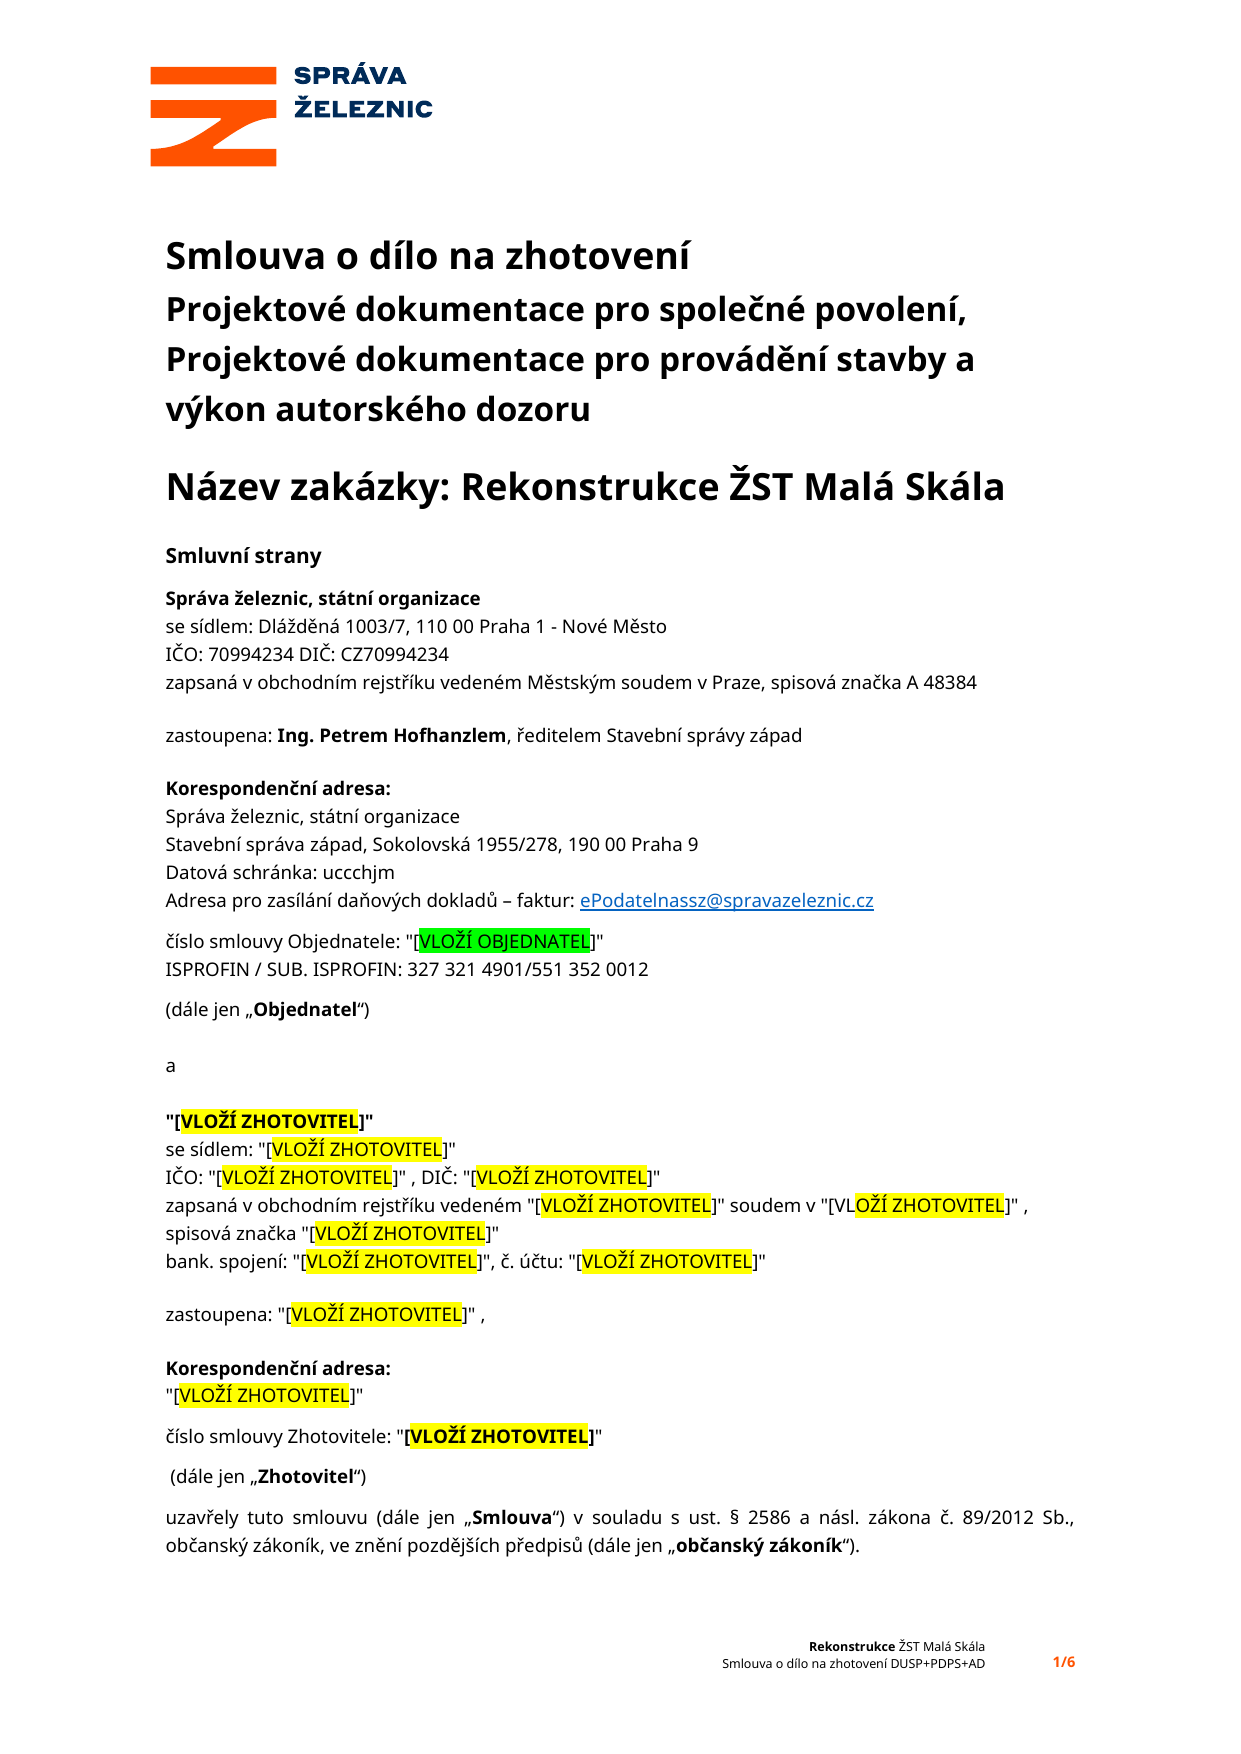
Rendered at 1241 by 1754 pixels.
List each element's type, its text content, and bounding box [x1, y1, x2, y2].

text (dále jen „Zhotovitel“) [165, 1464, 1075, 1489]
text ISPROFIN / SUB. ISPROFIN: 327 321 4901/551 352 0012 [165, 956, 1075, 982]
text číslo smlouvy Objednatele: "[VLOŽÍ OBJEDNATEL]" [590, 928, 1075, 953]
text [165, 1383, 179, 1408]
text (dále jen „Objednatel“) [165, 997, 1075, 1022]
text se sídlem: "[VLOŽÍ ZHOTOVITEL]" [165, 1137, 272, 1162]
text IČO: 70994234 DIČ: CZ70994234 [165, 641, 1075, 667]
text zastoupena: "[VLOŽÍ ZHOTOVITEL]" , [462, 1302, 1075, 1327]
text Stavební správa západ, Sokolovská 1955/278, 190 00 Praha 9 [165, 831, 1075, 857]
text Projektové dokumentace pro společné povolení, Projektové dokumentace pro provádění stavby a výkon autorského dozoru [165, 286, 1075, 431]
text Smluvní strany [165, 542, 1075, 570]
text a [165, 1053, 1075, 1078]
text "[VLOŽÍ ZHOTOVITEL]" [358, 1109, 1075, 1134]
text "[VLOŽÍ ZHOTOVITEL]" [349, 1383, 1075, 1408]
text zapsaná v obchodním rejstříku vedeném Městským soudem v Praze, spisová značka A 48384 [165, 669, 1075, 695]
text se sídlem: "[VLOŽÍ ZHOTOVITEL]" [442, 1137, 1075, 1162]
text Smlouva o dílo na zhotovení [165, 229, 1075, 281]
text zastoupena: "[VLOŽÍ ZHOTOVITEL]" , [165, 1302, 291, 1327]
text uzavřely tuto smlouvu (dále jen „Smlouva“) v souladu s ust. § 2586 a násl. zákona č. 89/2012 Sb., občanský zákoník, ve znění pozdějších předpisů (dále jen „občanský zákoník“). [165, 1504, 1075, 1558]
text se sídlem: Dlážděná 1003/7, 110 00 Praha 1 - Nové Město [165, 613, 1075, 639]
text Adresa pro zasílání daňových dokladů – faktur: ePodatelnassz@spravazeleznic.cz [165, 887, 1075, 913]
text zastoupena: Ing. Petrem Hofhanzlem, ředitelem Stavební správy západ [165, 722, 1075, 748]
text zapsaná v obchodním rejstříku vedeném "[VLOŽÍ ZHOTOVITEL]" soudem v "[VLOŽÍ ZHOTOVITEL]" , spisová značka "[VLOŽÍ ZHOTOVITEL]" [165, 1193, 1075, 1246]
text Název zakázky: [165, 460, 1075, 511]
text číslo smlouvy Zhotovitele: "[VLOŽÍ ZHOTOVITEL]" [588, 1423, 1075, 1449]
text Správa železnic, státní organizace [165, 585, 1075, 611]
text číslo smlouvy Zhotovitele: "[VLOŽÍ ZHOTOVITEL]" [165, 1423, 410, 1449]
text Korespondenční adresa: [165, 1355, 1075, 1380]
text Správa železnic, státní organizace [165, 803, 1075, 829]
text IČO: "[VLOŽÍ ZHOTOVITEL]" , DIČ: "[VLOŽÍ ZHOTOVITEL]" [647, 1165, 1075, 1190]
text číslo smlouvy Objednatele: "[VLOŽÍ OBJEDNATEL]" [165, 928, 419, 953]
text Datová schránka: uccchjm [165, 859, 1075, 885]
text Korespondenční adresa: [165, 775, 1075, 801]
text bank. spojení: "[VLOŽÍ ZHOTOVITEL]", č. účtu: "[VLOŽÍ ZHOTOVITEL]" [752, 1249, 1075, 1274]
